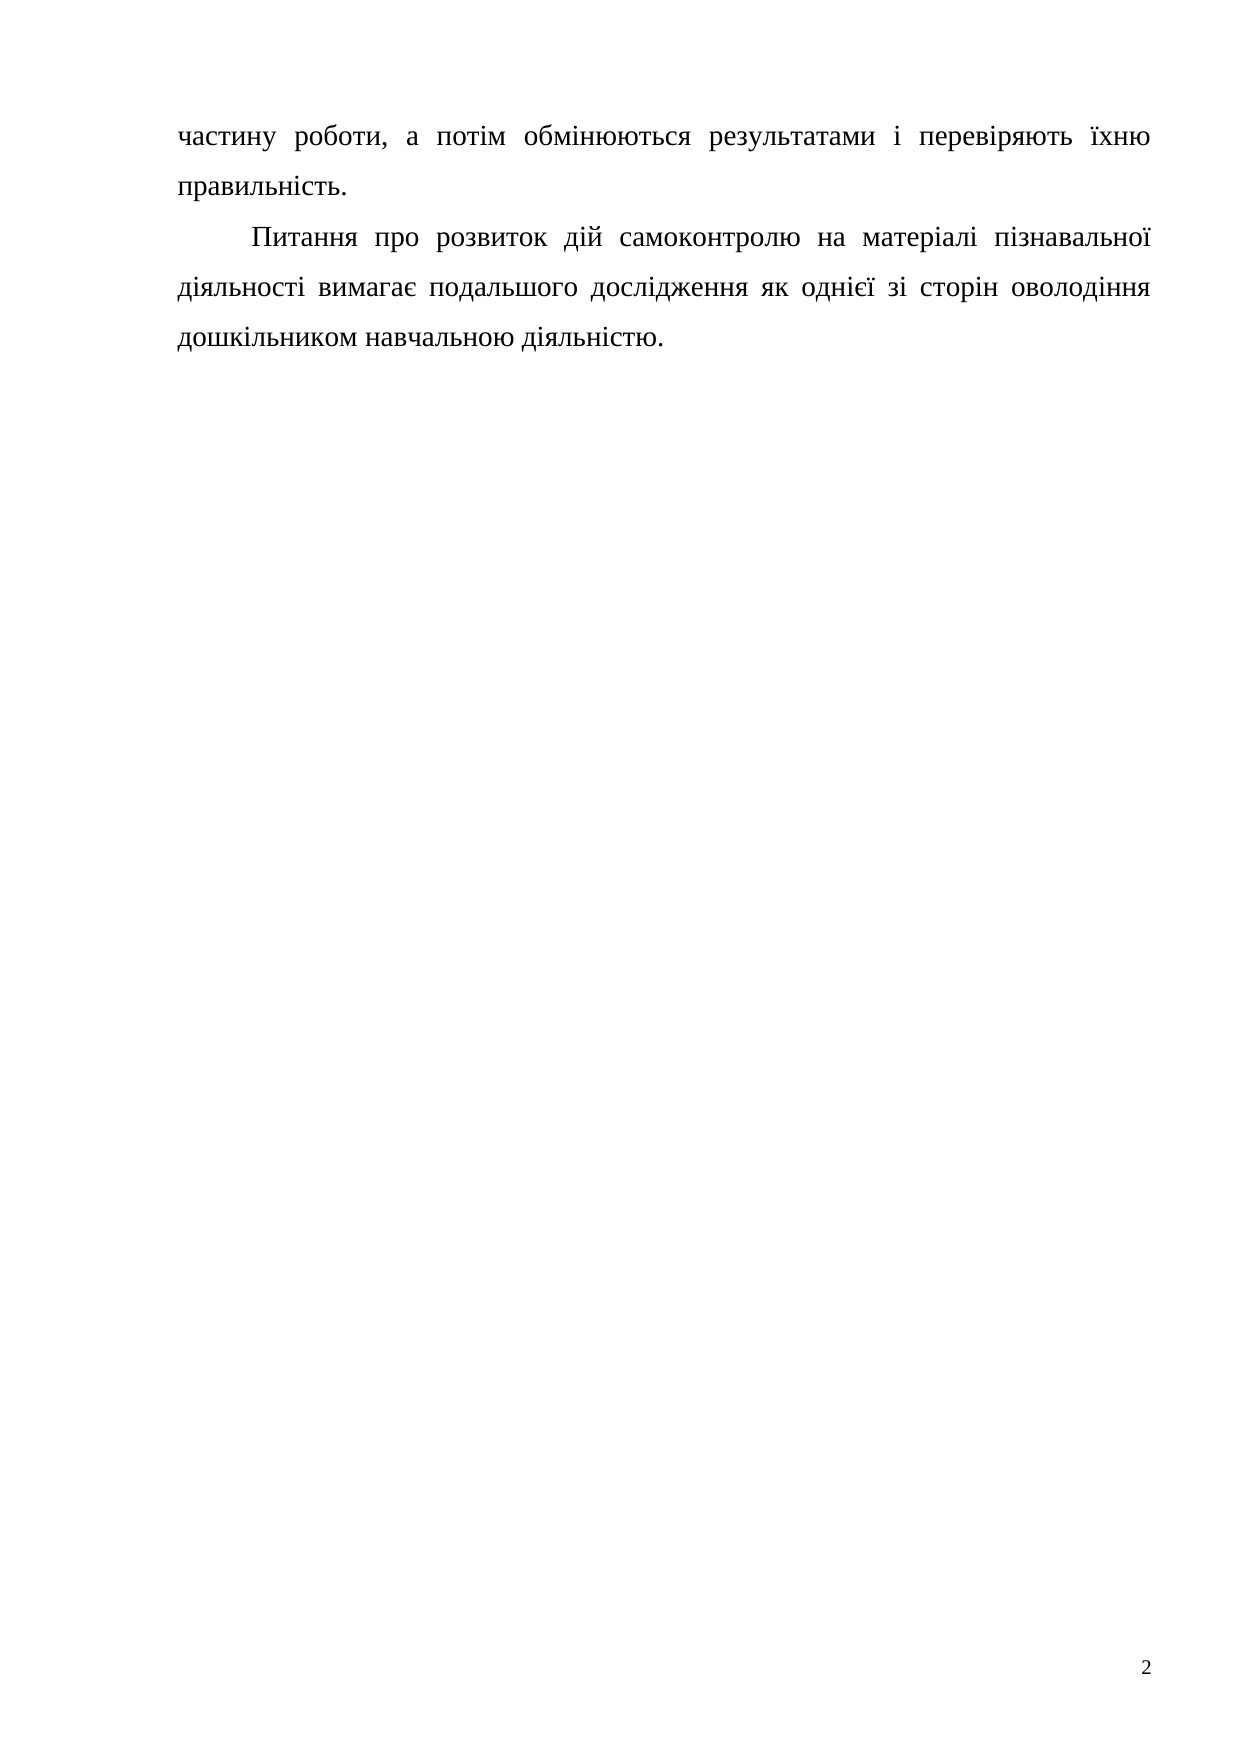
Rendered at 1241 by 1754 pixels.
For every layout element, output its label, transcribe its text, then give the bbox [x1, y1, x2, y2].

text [177, 118, 1152, 202]
text Питання про розвиток дій самоконтролю на матеріалі пізнавальної діяльності вимагає подальшого дослідження як однієї зі сторін оволодіння дошкільником навчальною діяльністю. [177, 219, 1152, 353]
